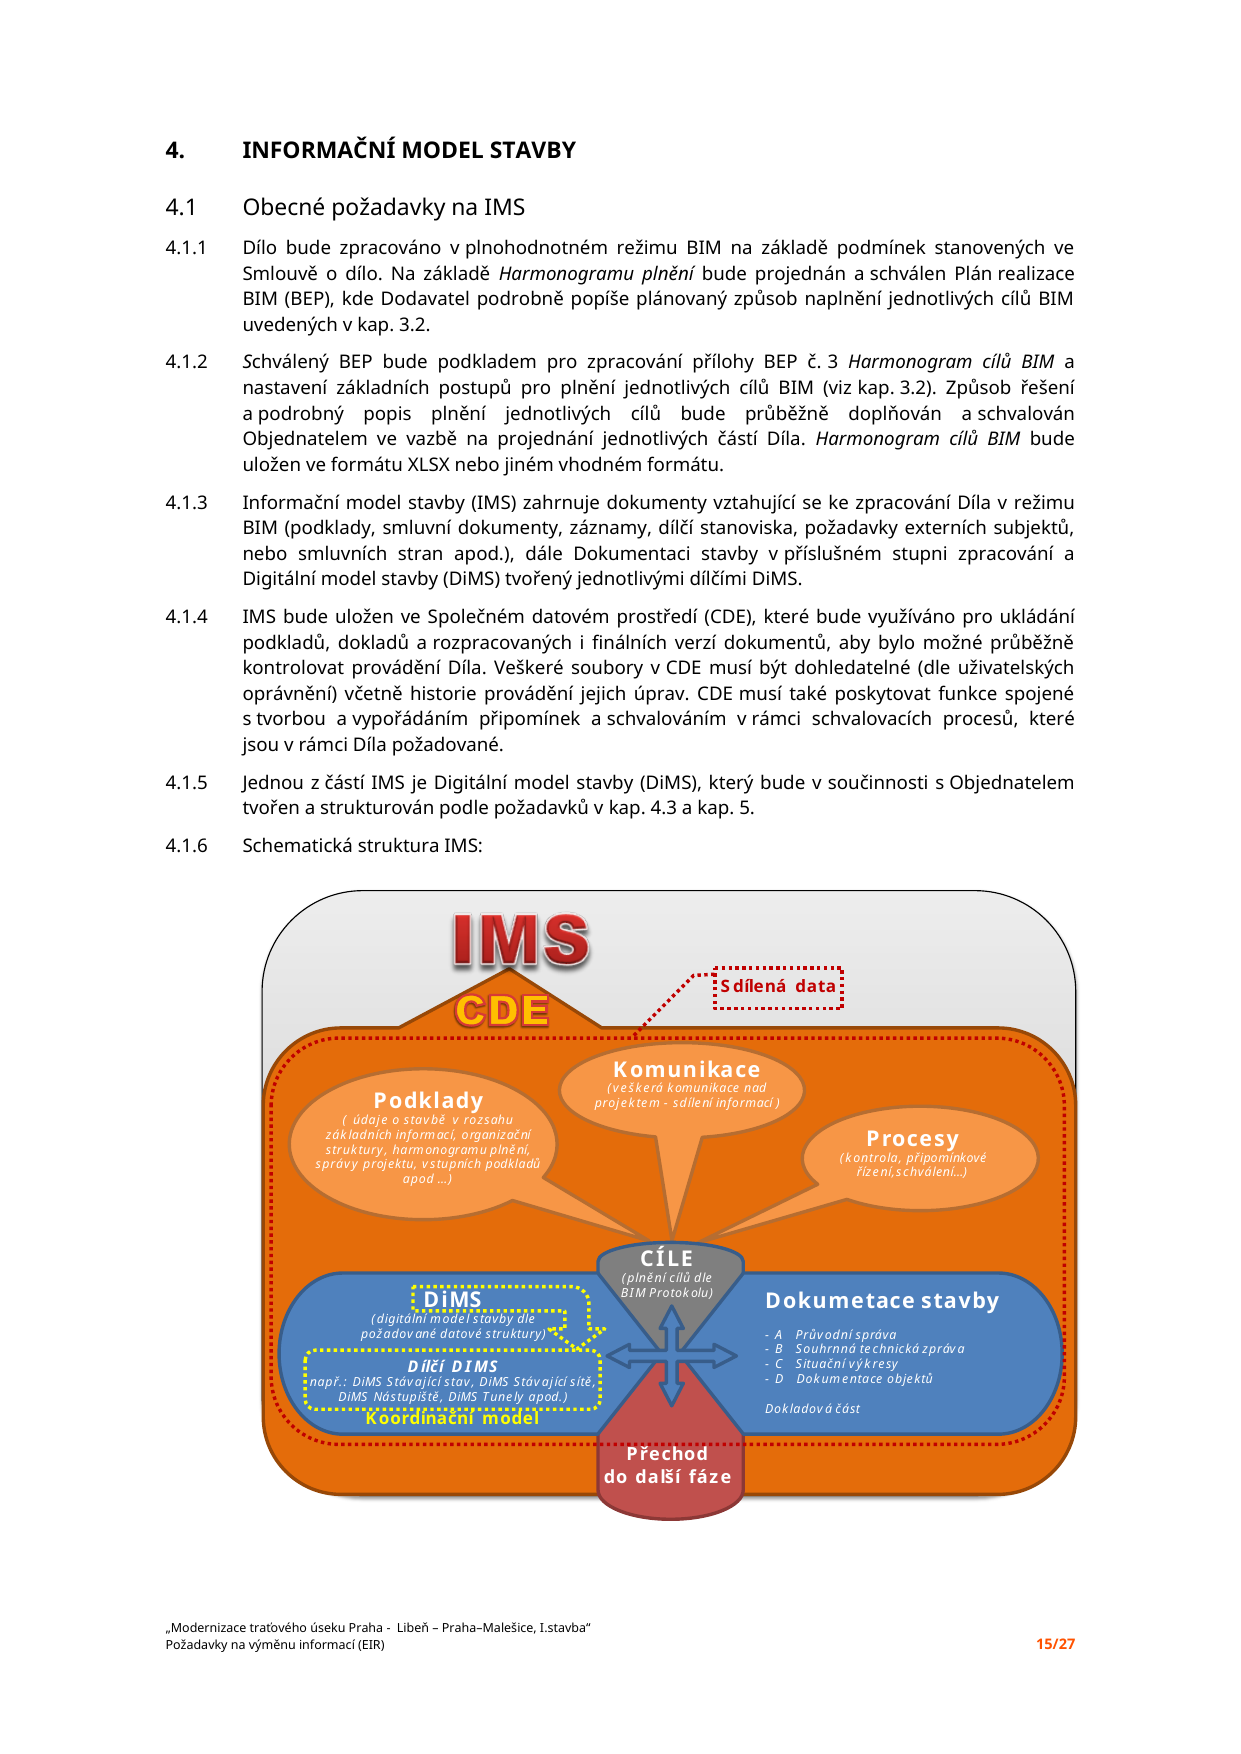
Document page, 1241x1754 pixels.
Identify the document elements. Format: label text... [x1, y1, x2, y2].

text Informační model stavby [165, 134, 1075, 166]
text Obecné požadavky na IMS [165, 191, 1075, 222]
text Schematická struktura IMS: [165, 833, 1075, 858]
text Dílo bude zpracováno v plnohodnotném režimu BIM na základě podmínek stanovených ve Smlouvě o dílo. Na základě Harmonogramu plnění bude projednán a schválen Plán realizace BIM (BEP), kde Dodavatel podrobně popíše plánovaný způsob naplnění jednotlivých cílů BIM uvedených v kap. 3.2. [165, 234, 1075, 336]
text IMS bude uložen ve Společném datovém prostředí (CDE), které bude využíváno pro ukládání podkladů, dokladů a rozpracovaných i finálních verzí dokumentů, aby bylo možné průběžně kontrolovat provádění Díla. Veškeré soubory v CDE musí být dohledatelné (dle uživatelských oprávnění) včetně historie provádění jejich úprav. CDE musí také poskytovat funkce spojené s tvorbou a vypořádáním připomínek a schvalováním v rámci schvalovacích procesů, které jsou v rámci Díla požadované. [165, 603, 1075, 757]
text Jednou z částí IMS je Digitální model stavby (DiMS), který bude v součinnosti s Objednatelem tvořen a strukturován podle požadavků v kap. 4.3 a kap. 5. [165, 769, 1075, 820]
text Schválený BEP bude podkladem pro zpracování přílohy BEP č. 3 Harmonogram cílů BIM a nastavení základních postupů pro plnění jednotlivých cílů BIM (viz kap. 3.2). Způsob řešení a podrobný popis plnění jednotlivých cílů bude průběžně doplňován a schvalován Objednatelem ve vazbě na projednání jednotlivých částí Díla. Harmonogram cílů BIM bude uložen ve formátu XLSX nebo jiném vhodném formátu. [165, 349, 1075, 476]
text Informační model stavby (IMS) zahrnuje dokumenty vztahující se ke zpracování Díla v režimu BIM (podklady, smluvní dokumenty, záznamy, dílčí stanoviska, požadavky externích subjektů, nebo smluvních stran apod.), dále Dokumentaci stavby v příslušném stupni zpracování a Digitální model stavby (DiMS) tvořený jednotlivými dílčími DiMS. [165, 489, 1075, 591]
